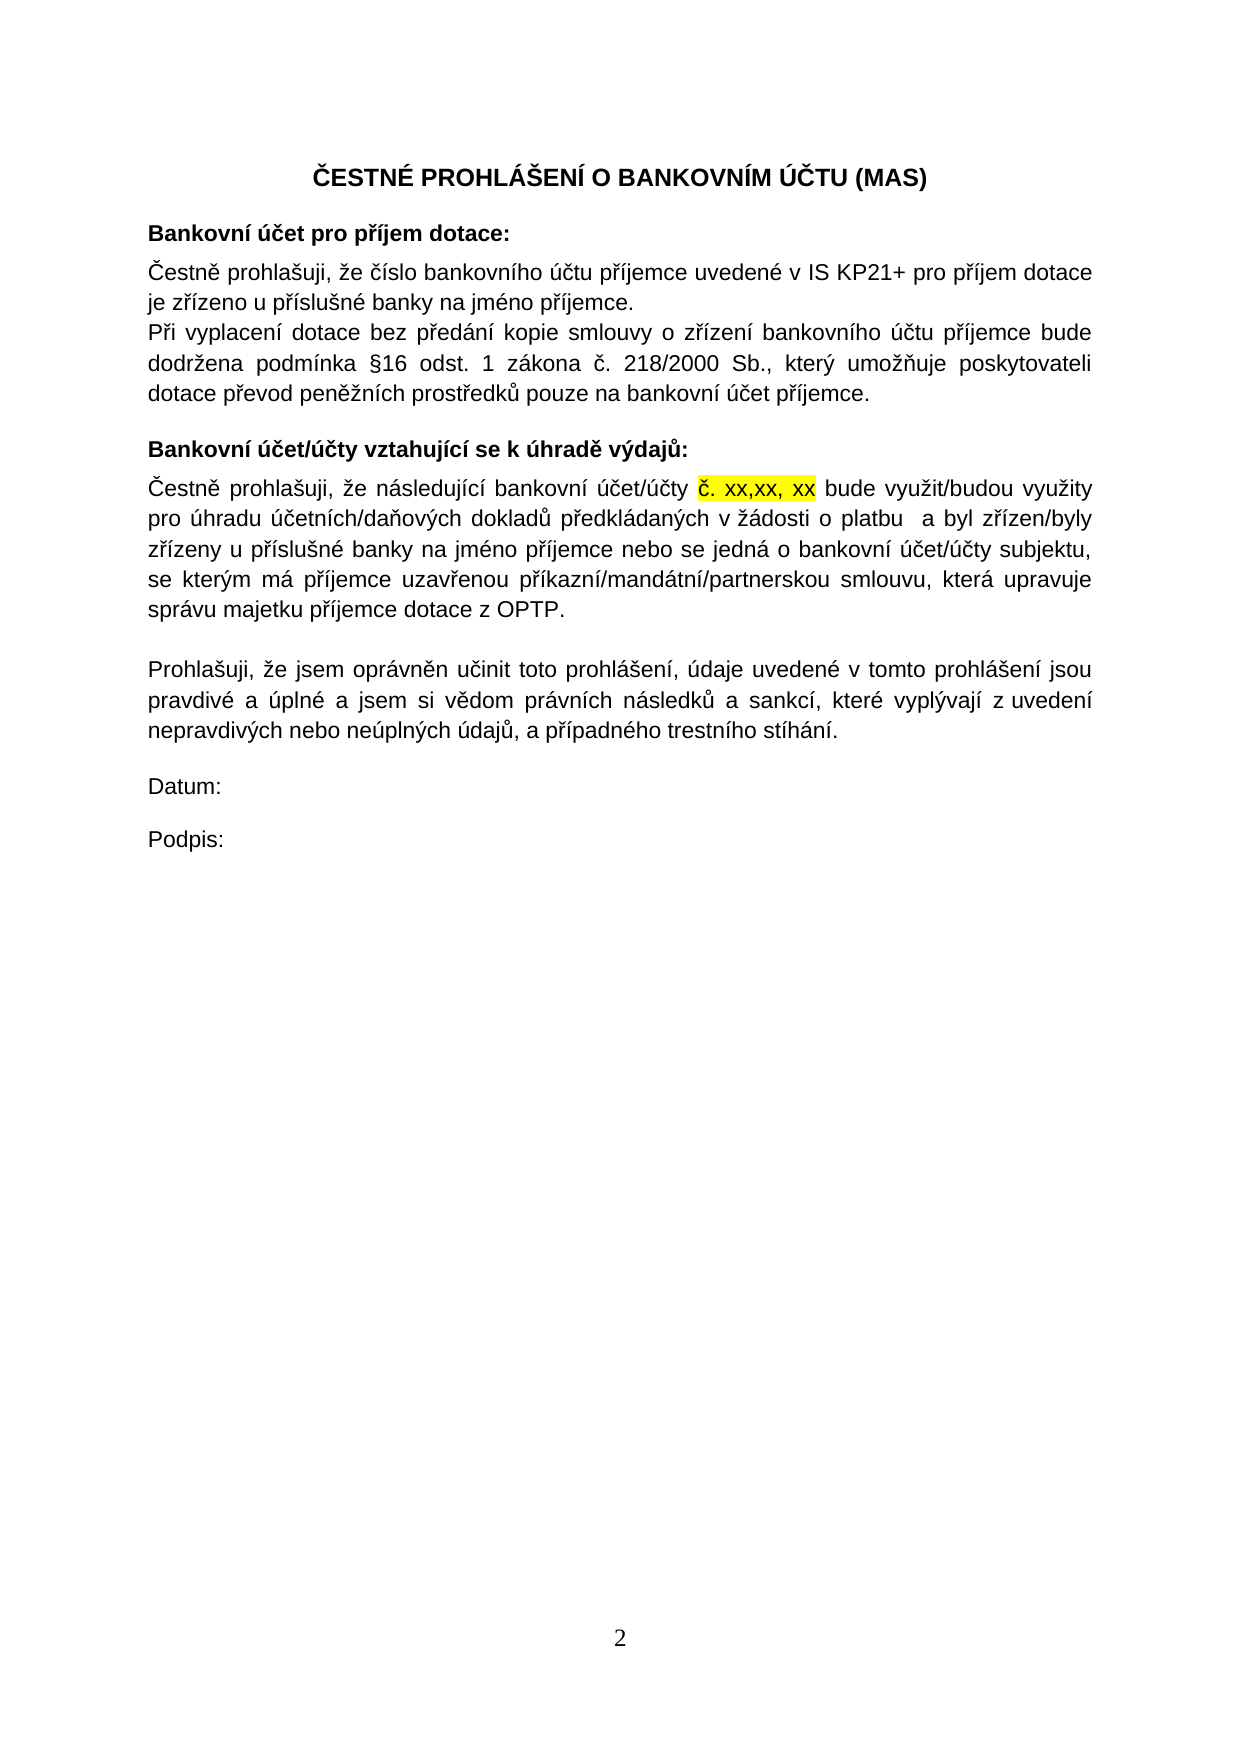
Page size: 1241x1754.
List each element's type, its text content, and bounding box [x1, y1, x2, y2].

text Prohlašuji, že jsem oprávněn učinit toto prohlášení, údaje uvedené v tomto prohlášení jsou pravdivé a úplné a jsem si vědom právních následků a sankcí, které vyplývají z uvedení nepravdivých nebo neúplných údajů, a případného trestního stíhání. [148, 656, 1093, 743]
text Podpis: [148, 826, 1093, 852]
text Čestně prohlašuji, že číslo bankovního účtu příjemce uvedené v IS KP21+ pro příjem dotace je zřízeno u příslušné banky na jméno příjemce. [148, 259, 1093, 315]
text Bankovní účet pro příjem dotace: [148, 220, 1093, 246]
text Datum: [148, 773, 1093, 800]
text Bankovní účet/účty vztahující se k úhradě výdajů: [148, 436, 1093, 463]
text Při vyplacení dotace bez předání kopie smlouvy o zřízení bankovního účtu příjemce bude dodržena podmínka §16 odst. 1 zákona č. 218/2000 Sb., který umožňuje poskytovateli dotace převod peněžních prostředků pouze na bankovní účet příjemce. [148, 319, 1093, 406]
text ČESTNÉ PROHLÁŠENÍ O BANKOVNÍM ÚČTU (MAS) [148, 162, 1093, 191]
text Čestně prohlašuji, že následující bankovní účet/účty č. xx,xx, xx bude využit/budou využity pro úhradu účetních/daňových dokladů předkládaných v žádosti o platbu a byl zřízen/byly zřízeny u příslušné banky na jméno příjemce nebo se jedná o bankovní účet/účty subjektu, se kterým má příjemce uzavřenou příkazní/mandátní/partnerskou smlouvu, která upravuje správu majetku příjemce dotace z OPTP. [148, 475, 1093, 622]
